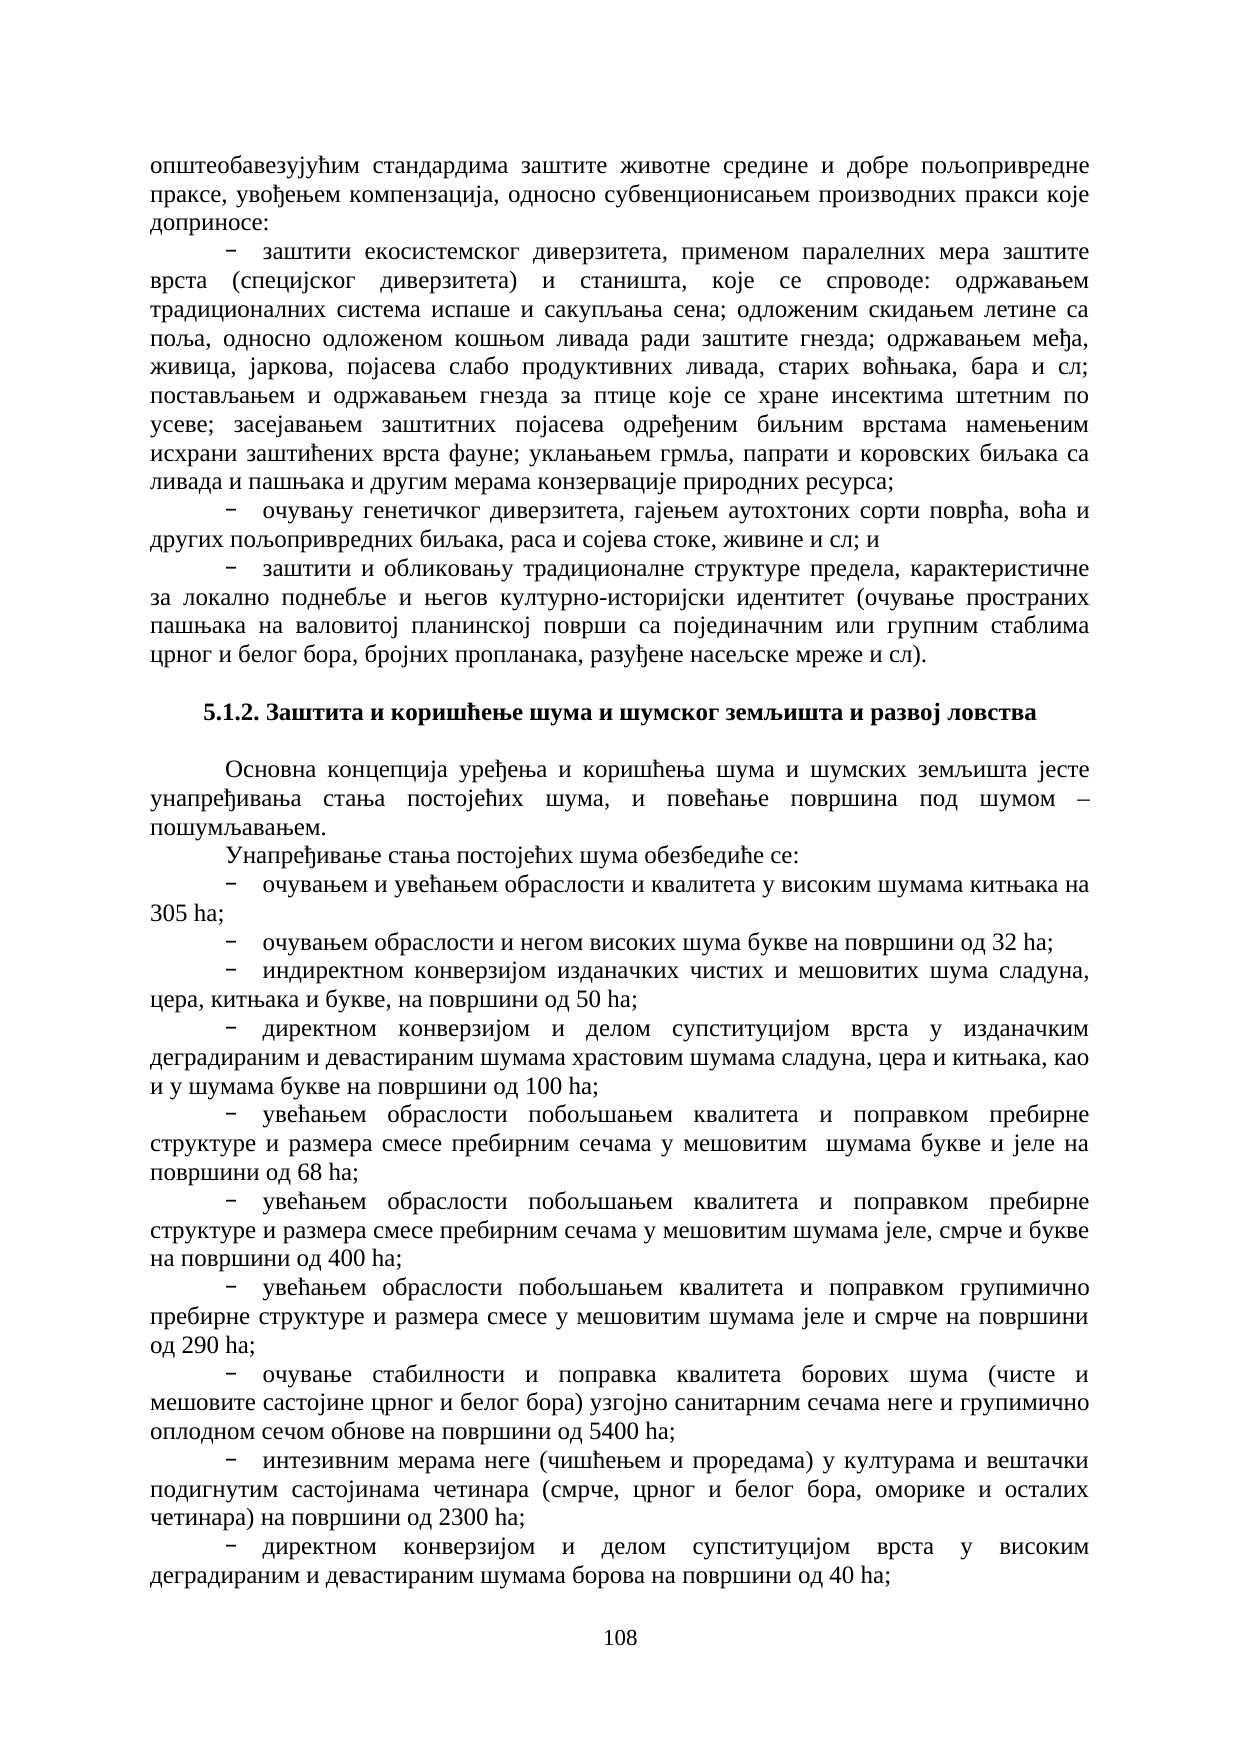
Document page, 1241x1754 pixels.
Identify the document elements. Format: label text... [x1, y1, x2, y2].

list очувањем обраслости и негом високих шума букве на површини од 32 ha; [150, 927, 1090, 956]
text Унапређивање стања постојећих шума обезбедиће сe: [150, 840, 1090, 869]
list директном конверзијом и делом супституцијом врста у високим деградираним и девастираним шумама борова на површини од 40 ha; [150, 1531, 1090, 1589]
list очување стабилности и поправка квалитета борових шума (чисте и мешовите састојине црног и белог бора) узгојно санитарним сечама неге и групимично оплодном сечом обнове на површини од 5400 hа; [150, 1358, 1090, 1445]
list увећањем обраслости побољшањем квалитета и поправком пребирне структуре и размера смесе пребирним сечама у мешовитим шумама букве и јеле на површини од 68 ha; [150, 1099, 1090, 1186]
list интезивним мерама неге (чишћењем и проредама) у културама и вештачки подигнутим састојинама четинара (смрче, црног и белог бора, оморике и осталих четинара) на површини од 2300 ha; [150, 1445, 1090, 1531]
list индиректном конверзијом изданачких чистих и мешовитих шума сладуна, цера, китњака и букве, на површини од 50 ha; [150, 956, 1090, 1013]
list директном конверзијом и делом супституцијом врста у изданачким деградираним и девастираним шумама храстовим шумама сладуна, цера и китњака, као и у шумама букве на површини од 100 ha; [150, 1013, 1090, 1099]
text Основна концепција уређења и коришћења шума и шумских земљишта јесте унапређивања стања постојећих шума, и повећање површина под шумом – пошумљавањем. [150, 754, 1090, 840]
list заштити екосистемског диверзитета, применом паралелних мера заштите врста (специјског диверзитета) и станишта, које се спроводе: одржавањем традиционалних система испаше и сакупљања сена; одложеним скидањем летине са поља, односно одложеном кошњом ливада ради заштите гнезда; одржавањем међа, живица, јаркова, појасева слабо продуктивних ливада, старих воћњака, бара и сл; постављањем и одржавањем гнезда за птице које се хране инсектима штетним по усеве; засејавањем заштитних појасева одређеним биљним врстама намењеним исхрани заштићених врста фауне; уклањањем грмља, папрати и коровских биљака са ливада и пашњака и другим мерама конзервације природних ресурса; [150, 236, 1090, 495]
list заштити и обликовању традиционалне структуре предела, карактеристичне за локално поднебље и његов културно-историјски идентитет (очување пространих пашњака на валовитој планинској површи са појединачним или групним стаблима црног и белог бора, бројних пропланака, разуђене насељске мреже и сл). [150, 553, 1090, 668]
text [150, 150, 1090, 236]
list очувањем и увећањем обраслости и квалитета у високим шумама китњака на 305 ha; [150, 869, 1090, 927]
subtitle 5.1.2. Заштита и коришћење шума и шумског земљишта и развој ловства [150, 697, 1090, 725]
list очувању генетичког диверзитета, гајењем аутохтоних сорти поврћа, воћа и других пољопривредних биљака, раса и сојева стоке, живине и сл; и [150, 495, 1090, 553]
list увећањем обраслости побољшањем квалитета и поправком пребирне структуре и размера смесе пребирним сечама у мешовитим шумама јеле, смрче и букве на површини од 400 ha; [150, 1186, 1090, 1272]
list увећањем обраслости побољшањем квалитета и поправком групимично пребирне структуре и размера смесе у мешовитим шумама јеле и смрче на површини од 290 ha; [150, 1272, 1090, 1358]
